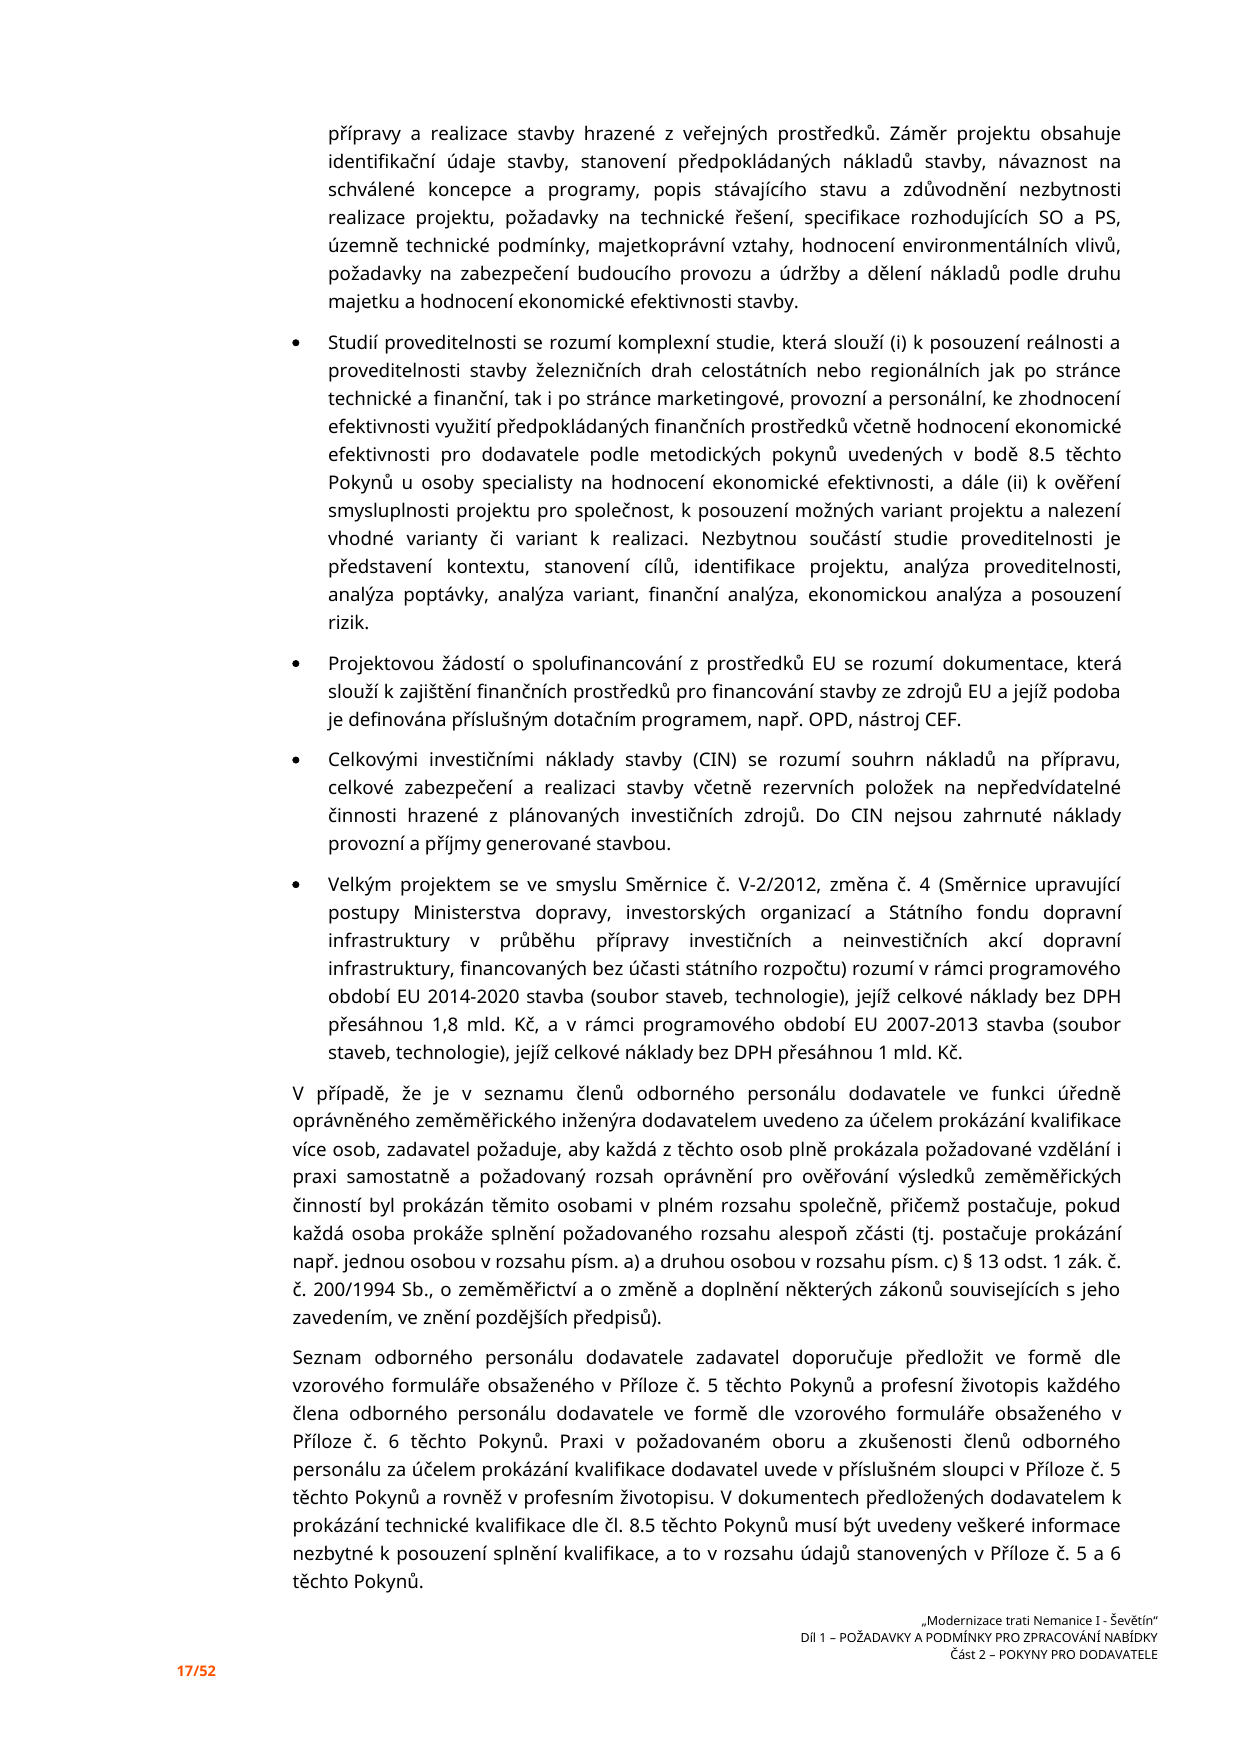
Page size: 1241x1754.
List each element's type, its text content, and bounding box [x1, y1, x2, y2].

text V případě, že je v seznamu členů odborného personálu dodavatele ve funkci úředně oprávněného zeměměřického inženýra dodavatelem uvedeno za účelem prokázání kvalifikace více osob, zadavatel požaduje, aby každá z těchto osob plně prokázala požadované vzdělání i praxi samostatně a požadovaný rozsah oprávnění pro ověřování výsledků zeměměřických činností byl prokázán těmito osobami v plném rozsahu společně, přičemž postačuje, pokud každá osoba prokáže splnění požadovaného rozsahu alespoň zčásti (tj. postačuje prokázání např. jednou osobou v rozsahu písm. a) a druhou osobou v rozsahu písm. c) § 13 odst. 1 zák. č. č. 200/1994 Sb., o zeměměřictví a o změně a doplnění některých zákonů souvisejících s jeho zavedením, ve znění pozdějších předpisů). [292, 1080, 1122, 1329]
text Velkým projektem se ve smyslu Směrnice č. V-2/2012, změna č. 4 (Směrnice upravující postupy Ministerstva dopravy, investorských organizací a Státního fondu dopravní infrastruktury v průběhu přípravy investičních a neinvestičních akcí dopravní infrastruktury, financovaných bez účasti státního rozpočtu) rozumí v rámci programového období EU 2014-2020 stavba (soubor staveb, technologie), jejíž celkové náklady bez DPH přesáhnou 1,8 mld. Kč, a v rámci programového období EU 2007-2013 stavba (soubor staveb, technologie), jejíž celkové náklady bez DPH přesáhnou 1 mld. Kč. [292, 871, 1122, 1065]
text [292, 121, 1122, 314]
text Studií proveditelnosti se rozumí komplexní studie, která slouží (i) k posouzení reálnosti a proveditelnosti stavby železničních drah celostátních nebo regionálních jak po stránce technické a finanční, tak i po stránce marketingové, provozní a personální, ke zhodnocení efektivnosti využití předpokládaných finančních prostředků včetně hodnocení ekonomické efektivnosti pro dodavatele podle metodických pokynů uvedených v bodě 8.5 těchto Pokynů u osoby specialisty na hodnocení ekonomické efektivnosti, a dále (ii) k ověření smysluplnosti projektu pro společnost, k posouzení možných variant projektu a nalezení vhodné varianty či variant k realizaci. Nezbytnou součástí studie proveditelnosti je představení kontextu, stanovení cílů, identifikace projektu, analýza proveditelnosti, analýza poptávky, analýza variant, finanční analýza, ekonomickou analýza a posouzení rizik. [292, 329, 1122, 635]
text Celkovými investičními náklady stavby (CIN) se rozumí souhrn nákladů na přípravu, celkové zabezpečení a realizaci stavby včetně rezervních položek na nepředvídatelné činnosti hrazené z plánovaných investičních zdrojů. Do CIN nejsou zahrnuté náklady provozní a příjmy generované stavbou. [292, 747, 1122, 856]
text Seznam odborného personálu dodavatele zadavatel doporučuje předložit ve formě dle vzorového formuláře obsaženého v Příloze č. 5 těchto Pokynů a profesní životopis každého člena odborného personálu dodavatele ve formě dle vzorového formuláře obsaženého v Příloze č. 6 těchto Pokynů. Praxi v požadovaném oboru a zkušenosti členů odborného personálu za účelem prokázání kvalifikace dodavatel uvede v příslušném sloupci v Příloze č. 5 těchto Pokynů a rovněž v profesním životopisu. V dokumentech předložených dodavatelem k prokázání technické kvalifikace dle čl. 8.5 těchto Pokynů musí být uvedeny veškeré informace nezbytné k posouzení splnění kvalifikace, a to v rozsahu údajů stanovených v Příloze č. 5 a 6 těchto Pokynů. [292, 1344, 1122, 1594]
text Projektovou žádostí o spolufinancování z prostředků EU se rozumí dokumentace, která slouží k zajištění finančních prostředků pro financování stavby ze zdrojů EU a jejíž podoba je definována příslušným dotačním programem, např. OPD, nástroj CEF. [292, 650, 1122, 732]
